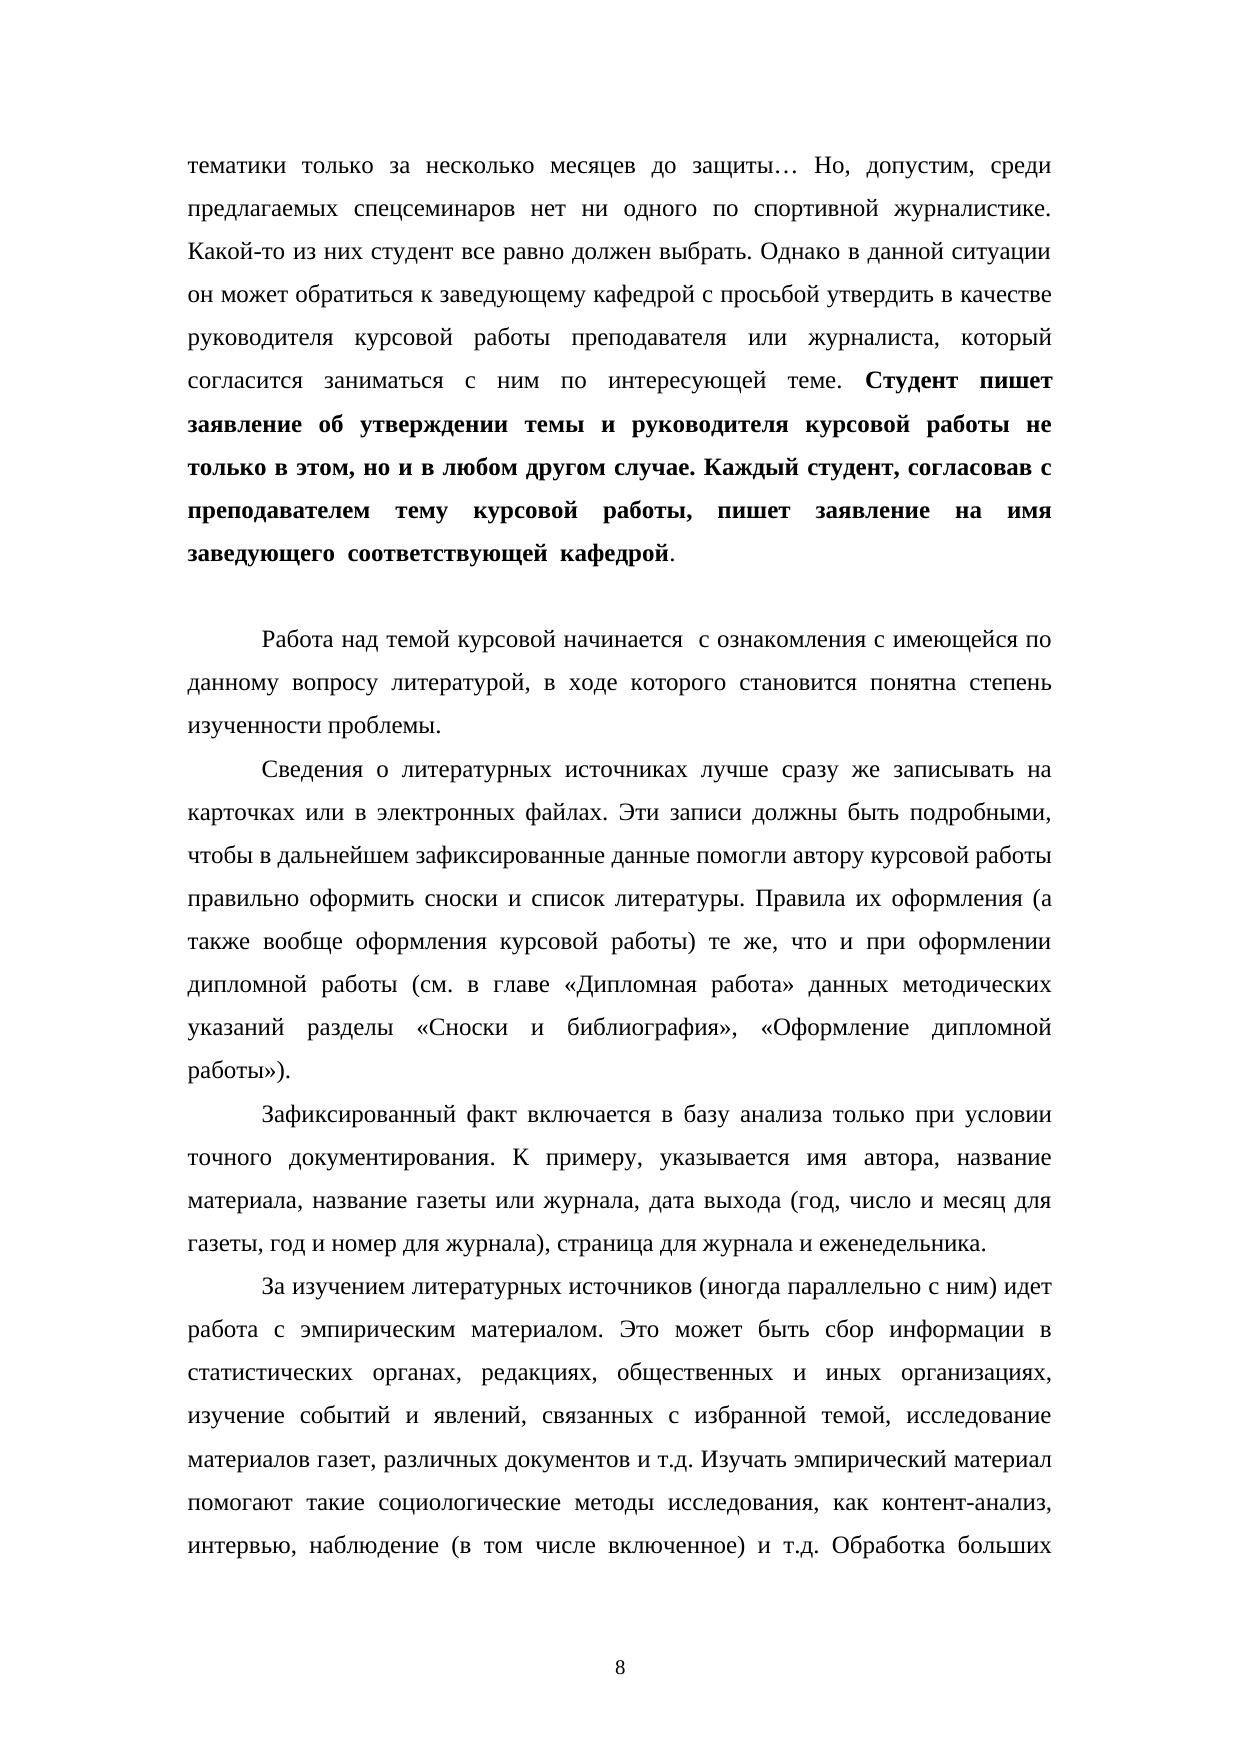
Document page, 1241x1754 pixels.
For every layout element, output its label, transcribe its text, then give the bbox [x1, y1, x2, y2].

text Сведения о литературных источниках лучше сразу же записывать на карточках или в электронных файлах. Эти записи должны быть подробными, чтобы в дальнейшем зафиксированные данные помогли автору курсовой работы правильно оформить сноски и список литературы. Правила их оформления (а также вообще оформления курсовой работы) те же, что и при оформлении дипломной работы (см. в главе «Дипломная работа» данных методических указаний разделы «Сноски и библиография», «Оформление дипломной работы»). [187, 754, 1053, 1084]
text Работа над темой курсовой начинается с ознакомления с имеющейся по данному вопросу литературой, в ходе которого становится понятна степень изученности проблемы. [187, 624, 1053, 739]
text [187, 150, 1053, 567]
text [187, 1271, 1053, 1559]
text Зафиксированный факт включается в базу анализа только при условии точного документирования. К примеру, указывается имя автора, название материала, название газеты или журнала, дата выхода (год, число и месяц для газеты, год и номер для журнала), страница для журнала и еженедельника. [187, 1099, 1053, 1257]
